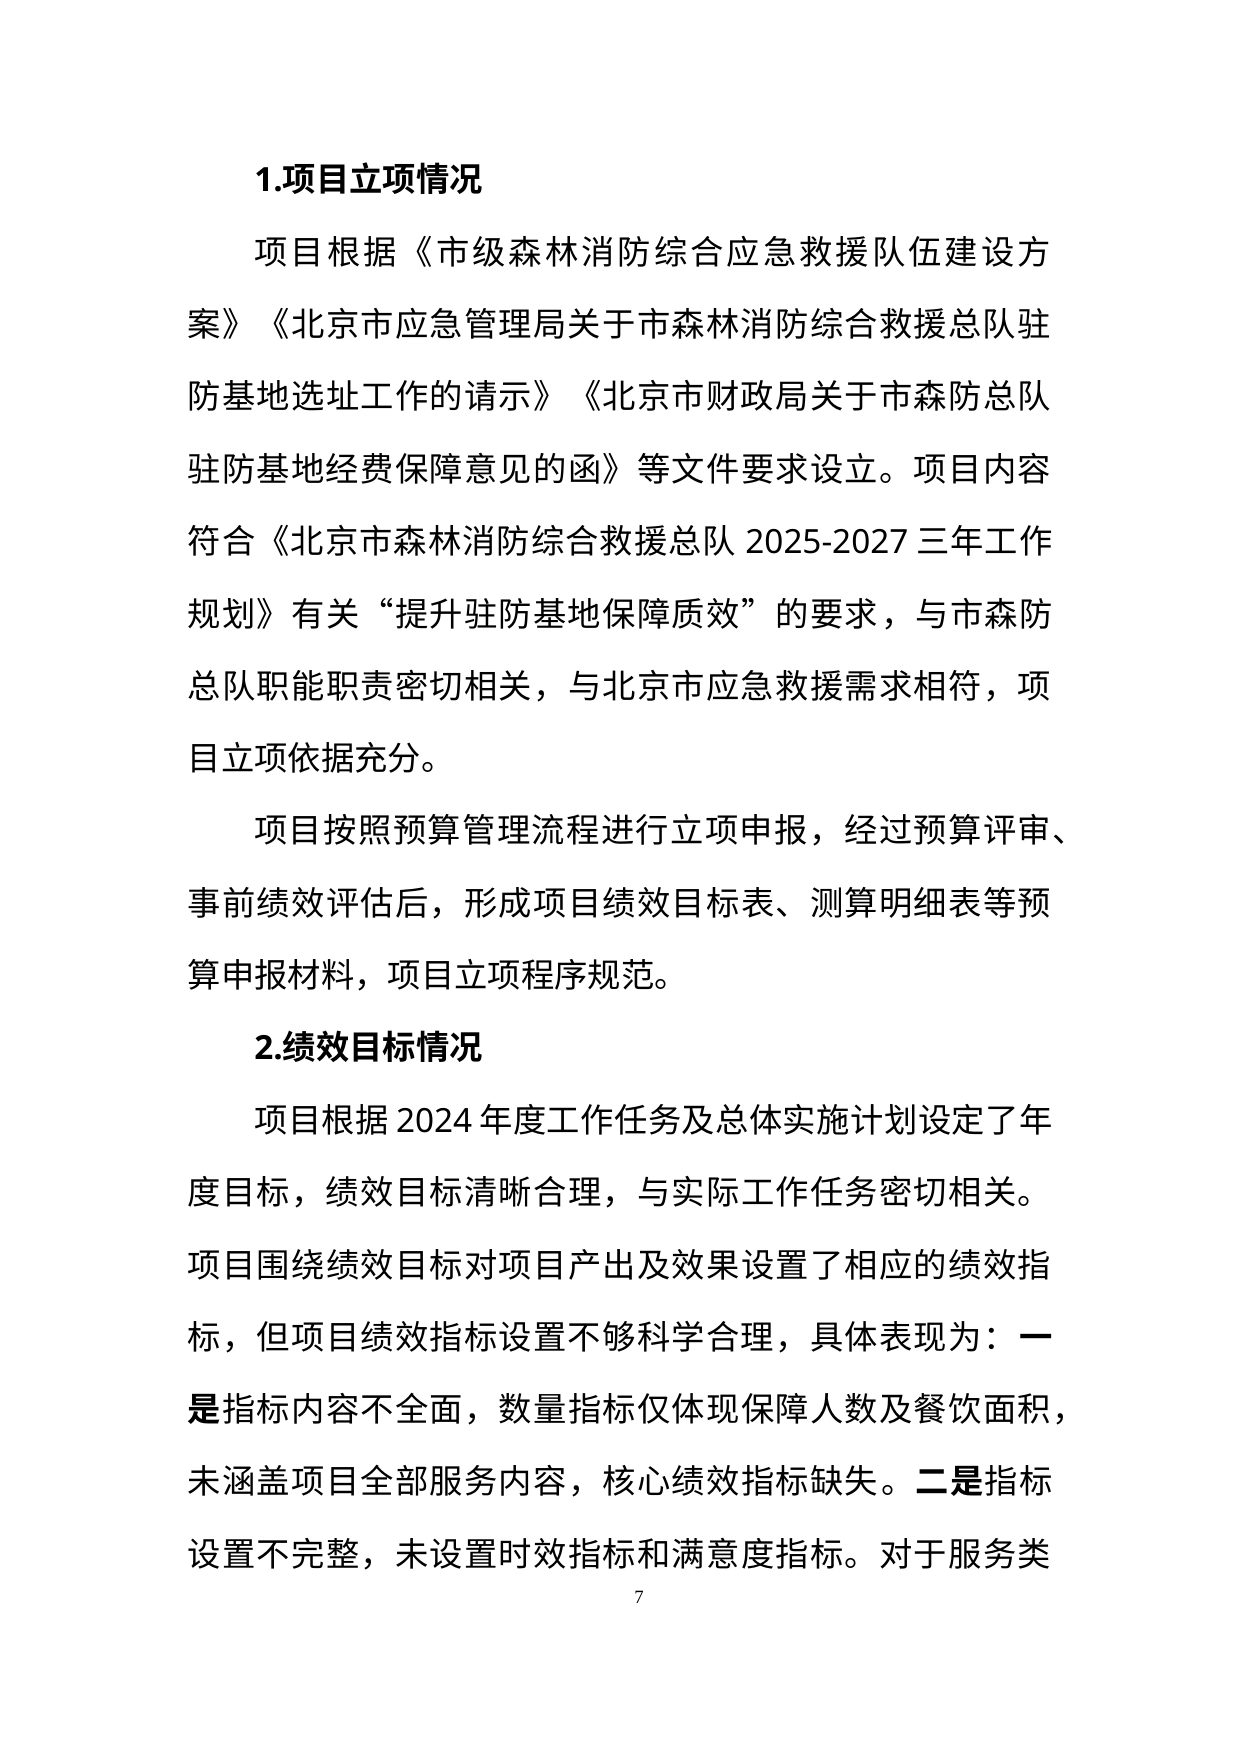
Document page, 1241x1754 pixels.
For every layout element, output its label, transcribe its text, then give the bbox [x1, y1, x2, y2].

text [187, 1094, 1053, 1576]
text 1.项目立项情况 [187, 153, 1053, 201]
text 2.绩效目标情况 [187, 1021, 1053, 1069]
text 项目根据《市级森林消防综合应急救援队伍建设方案》《北京市应急管理局关于市森林消防综合救援总队驻防基地选址工作的请示》《北京市财政局关于市森防总队驻防基地经费保障意见的函》等文件要求设立。项目内容符合《北京市森林消防综合救援总队2025-2027三年工作规划》有关“提升驻防基地保障质效”的要求，与市森防总队职能职责密切相关，与北京市应急救援需求相符，项目立项依据充分。 [187, 226, 1053, 780]
text 项目按照预算管理流程进行立项申报，经过预算评审、事前绩效评估后，形成项目绩效目标表、测算明细表等预算申报材料，项目立项程序规范。 [187, 804, 1053, 997]
